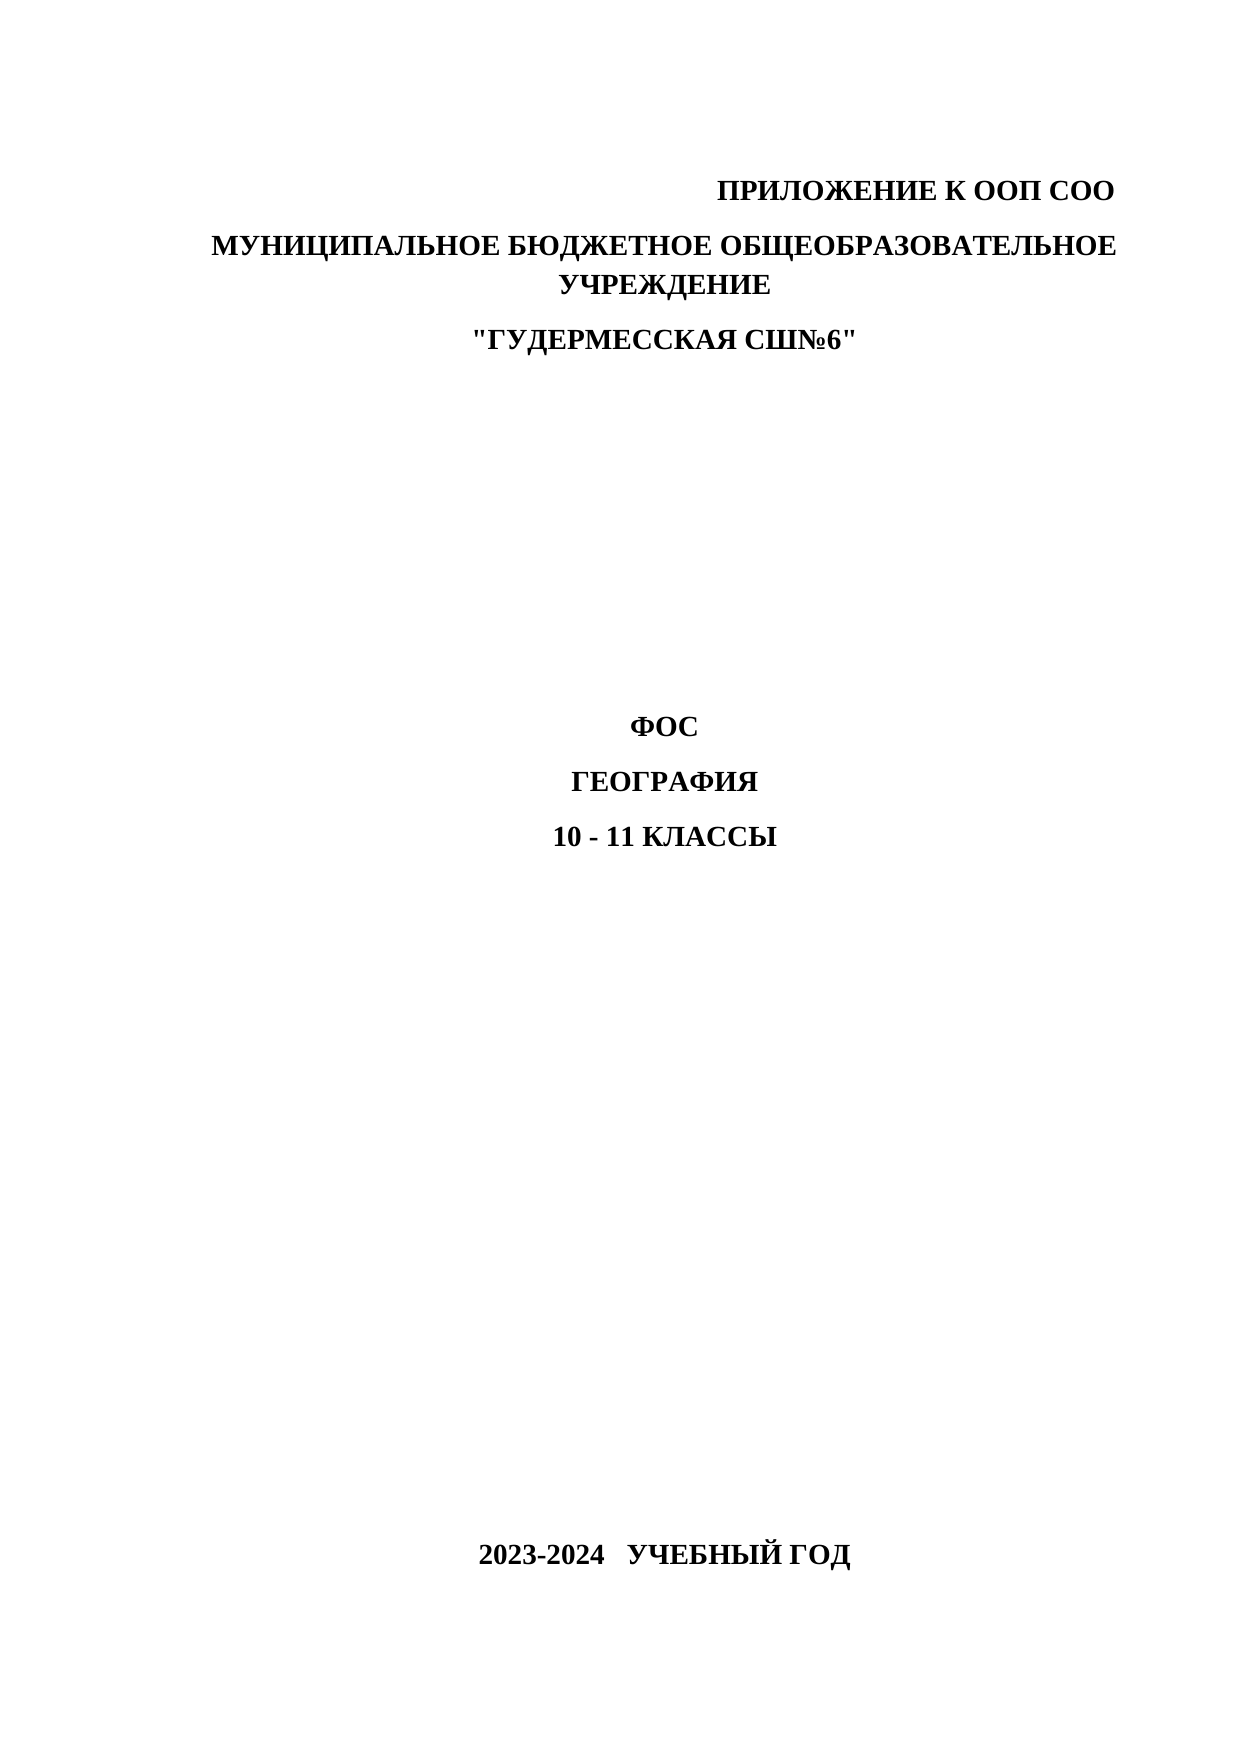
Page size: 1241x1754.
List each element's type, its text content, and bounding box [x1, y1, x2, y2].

text "ГУДЕРМЕССКАЯ СШ№6" [177, 322, 1152, 356]
text ФОС [177, 709, 1152, 742]
text ГЕОГРАФИЯ [177, 764, 1152, 797]
text 2023-2024 УЧЕБНЫЙ ГОД [177, 1537, 1152, 1570]
text МУНИЦИПАЛЬНОЕ БЮДЖЕТНОЕ ОБЩЕОБРАЗОВАТЕЛЬНОЕ УЧРЕЖДЕНИЕ [177, 228, 1152, 301]
text ПРИЛОЖЕНИЕ К ООП СОО [177, 173, 1152, 207]
text 10 - 11 КЛАССЫ [177, 819, 1152, 853]
